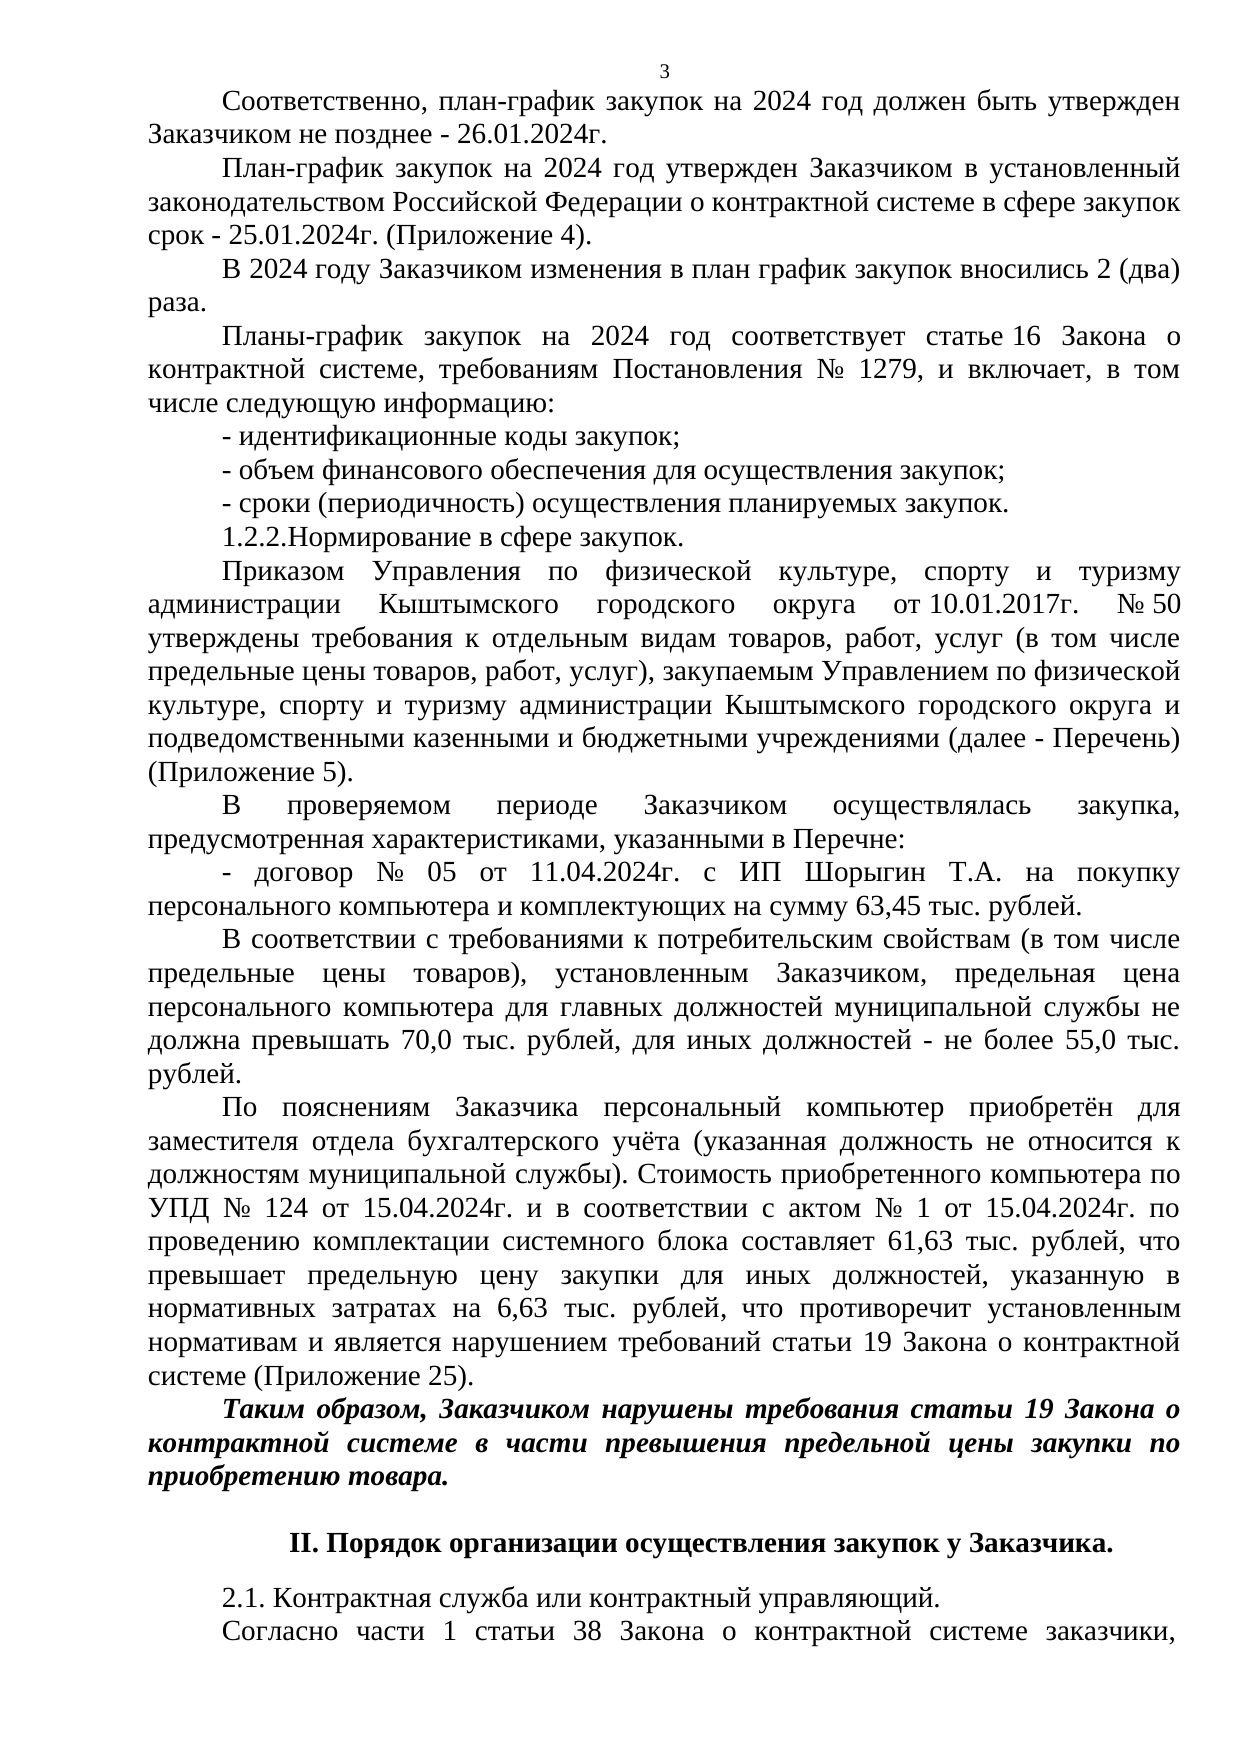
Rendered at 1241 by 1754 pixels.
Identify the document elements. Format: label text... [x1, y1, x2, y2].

text В 2024 году Заказчиком изменения в план график закупок вносились 2 (два) раза. [148, 251, 1181, 318]
text По пояснениям Заказчика персональный компьютер приобретён для заместителя отдела бухгалтерского учёта (указанная должность не относится к должностям муниципальной службы). Стоимость приобретенного компьютера по УПД № 124 от 15.04.2024г. и в соответствии с актом № 1 от 15.04.2024г. по проведению комплектации системного блока составляет 61,63 тыс. рублей, что превышает предельную цену закупки для иных должностей, указанную в нормативных затратах на 6,63 тыс. рублей, что противоречит установленным нормативам и является нарушением требований статьи 19 Закона о контрактной системе (Приложение 25). [148, 1089, 1181, 1391]
text План-график закупок на 2024 год утвержден Заказчиком в установленный законодательством Российской Федерации о контрактной системе в сфере закупок срок - 25.01.2024г. (Приложение 4). [148, 150, 1181, 251]
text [148, 1613, 1177, 1647]
text II. Порядок организации осуществления закупок у Заказчика. [148, 1525, 1181, 1559]
text 2.1. Контрактная служба или контрактный управляющий. [148, 1580, 1181, 1613]
text Приказом Управления по физической культуре, спорту и туризму администрации Кыштымского городского округа от 10.01.2017г. № 50 утверждены требования к отдельным видам товаров, работ, услуг (в том числе предельные цены товаров, работ, услуг), закупаемым Управлением по физической культуре, спорту и туризму администрации Кыштымского городского округа и подведомственными казенными и бюджетными учреждениями (далее - Перечень) (Приложение 5). [148, 553, 1181, 787]
text - договор № 05 от 11.04.2024г. с ИП Шорыгин Т.А. на покупку персонального компьютера и комплектующих на сумму 63,45 тыс. рублей. [148, 854, 1181, 922]
text Таким образом, Заказчиком нарушены требования статьи 19 Закона о контрактной системе в части превышения предельной цены закупки по приобретению товара. [148, 1391, 1181, 1492]
text Планы-график закупок на 2024 год соответствует статье 16 Закона о контрактной системе, требованиям Постановления № 1279, и включает, в том числе следующую информацию: [148, 318, 1181, 418]
text В проверяемом периоде Заказчиком осуществлялась закупка, предусмотренная характеристиками, указанными в Перечне: [148, 787, 1181, 854]
text 1.2.2.Нормирование в сфере закупок. [148, 519, 1181, 553]
text В соответствии с требованиями к потребительским свойствам (в том числе предельные цены товаров), установленным Заказчиком, предельная цена персонального компьютера для главных должностей муниципальной службы не должна превышать 70,0 тыс. рублей, для иных должностей - не более 55,0 тыс. рублей. [148, 922, 1181, 1089]
text - объем финансового обеспечения для осуществления закупок; [148, 452, 1181, 486]
text - идентификационные коды закупок; [148, 418, 1181, 452]
text - сроки (периодичность) осуществления планируемых закупок. [148, 486, 1181, 519]
text Соответственно, план-график закупок на 2024 год должен быть утвержден Заказчиком не позднее - 26.01.2024г. [148, 83, 1181, 150]
